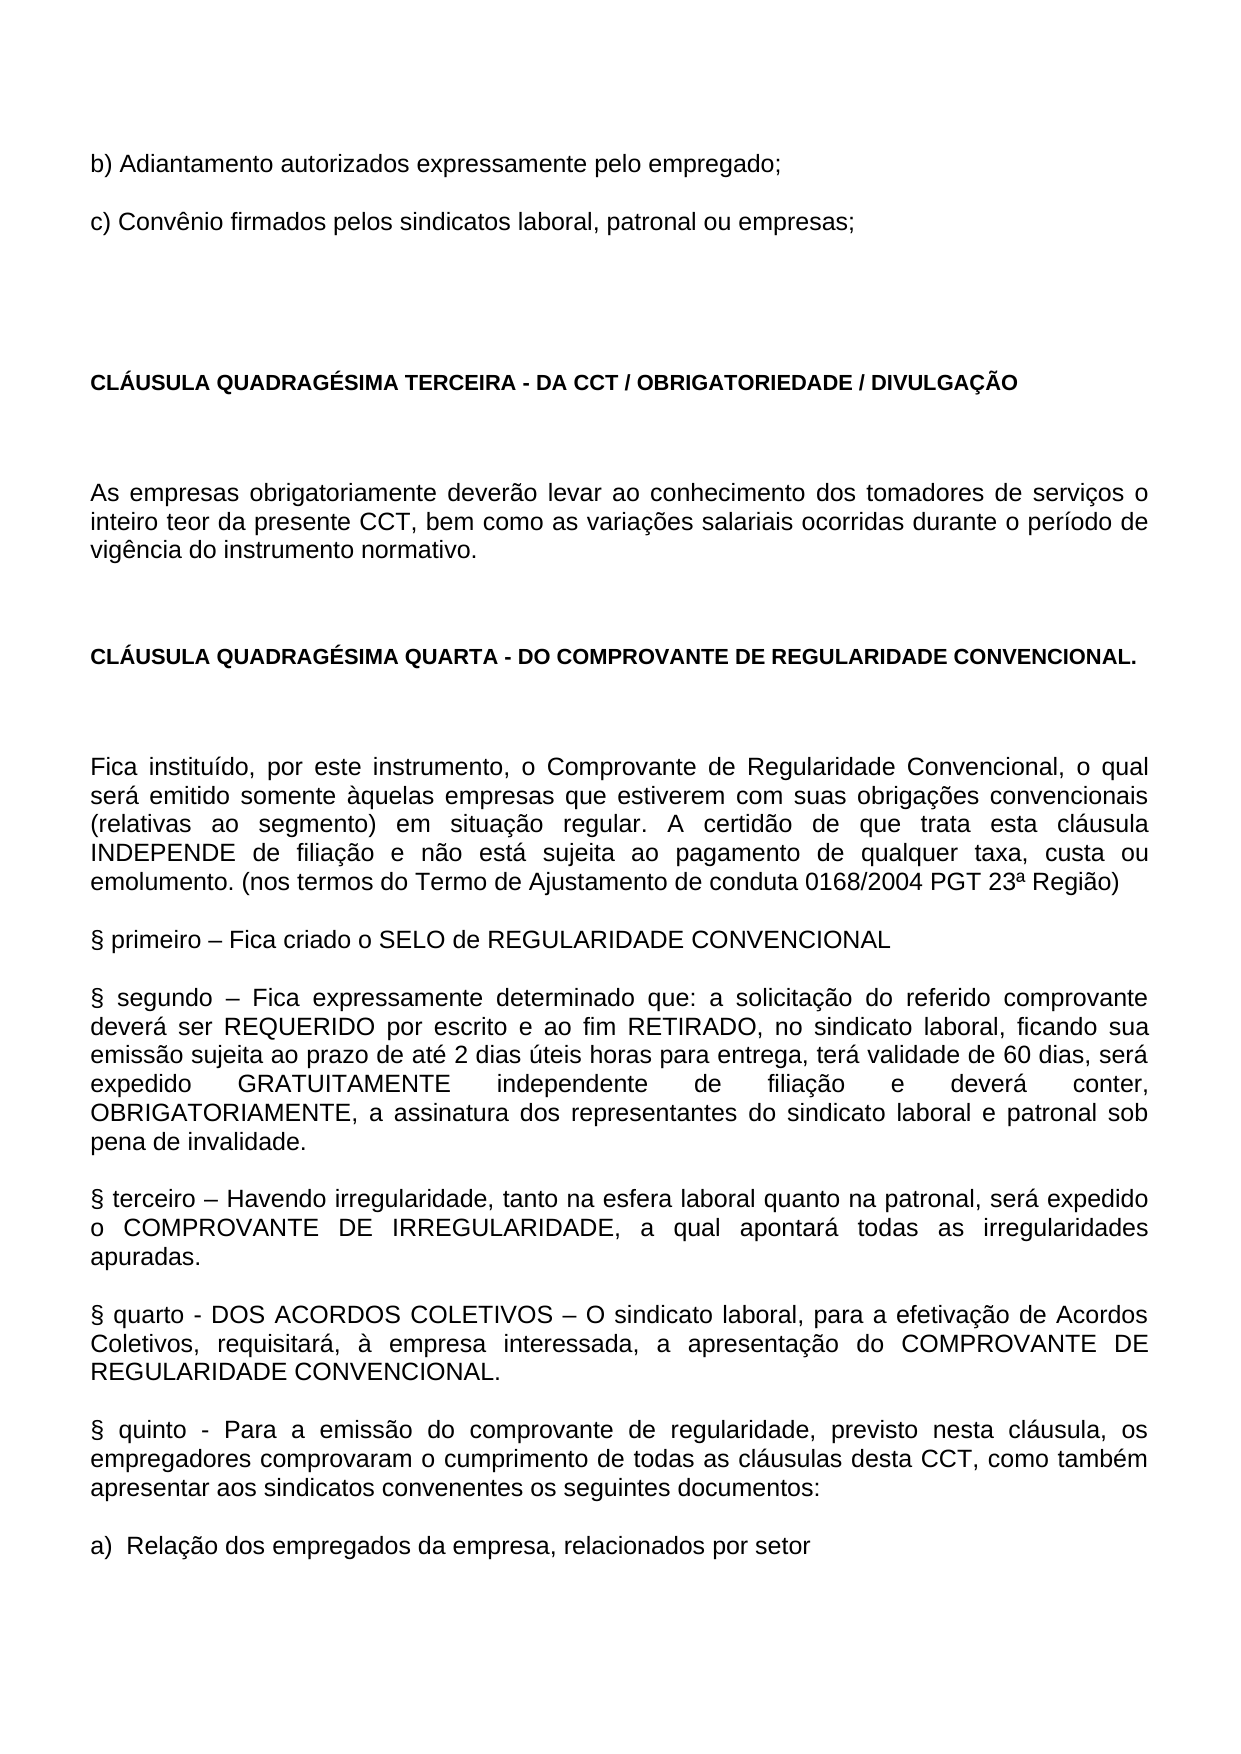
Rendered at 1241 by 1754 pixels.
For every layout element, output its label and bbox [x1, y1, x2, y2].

table_header [89, 118, 1152, 1590]
